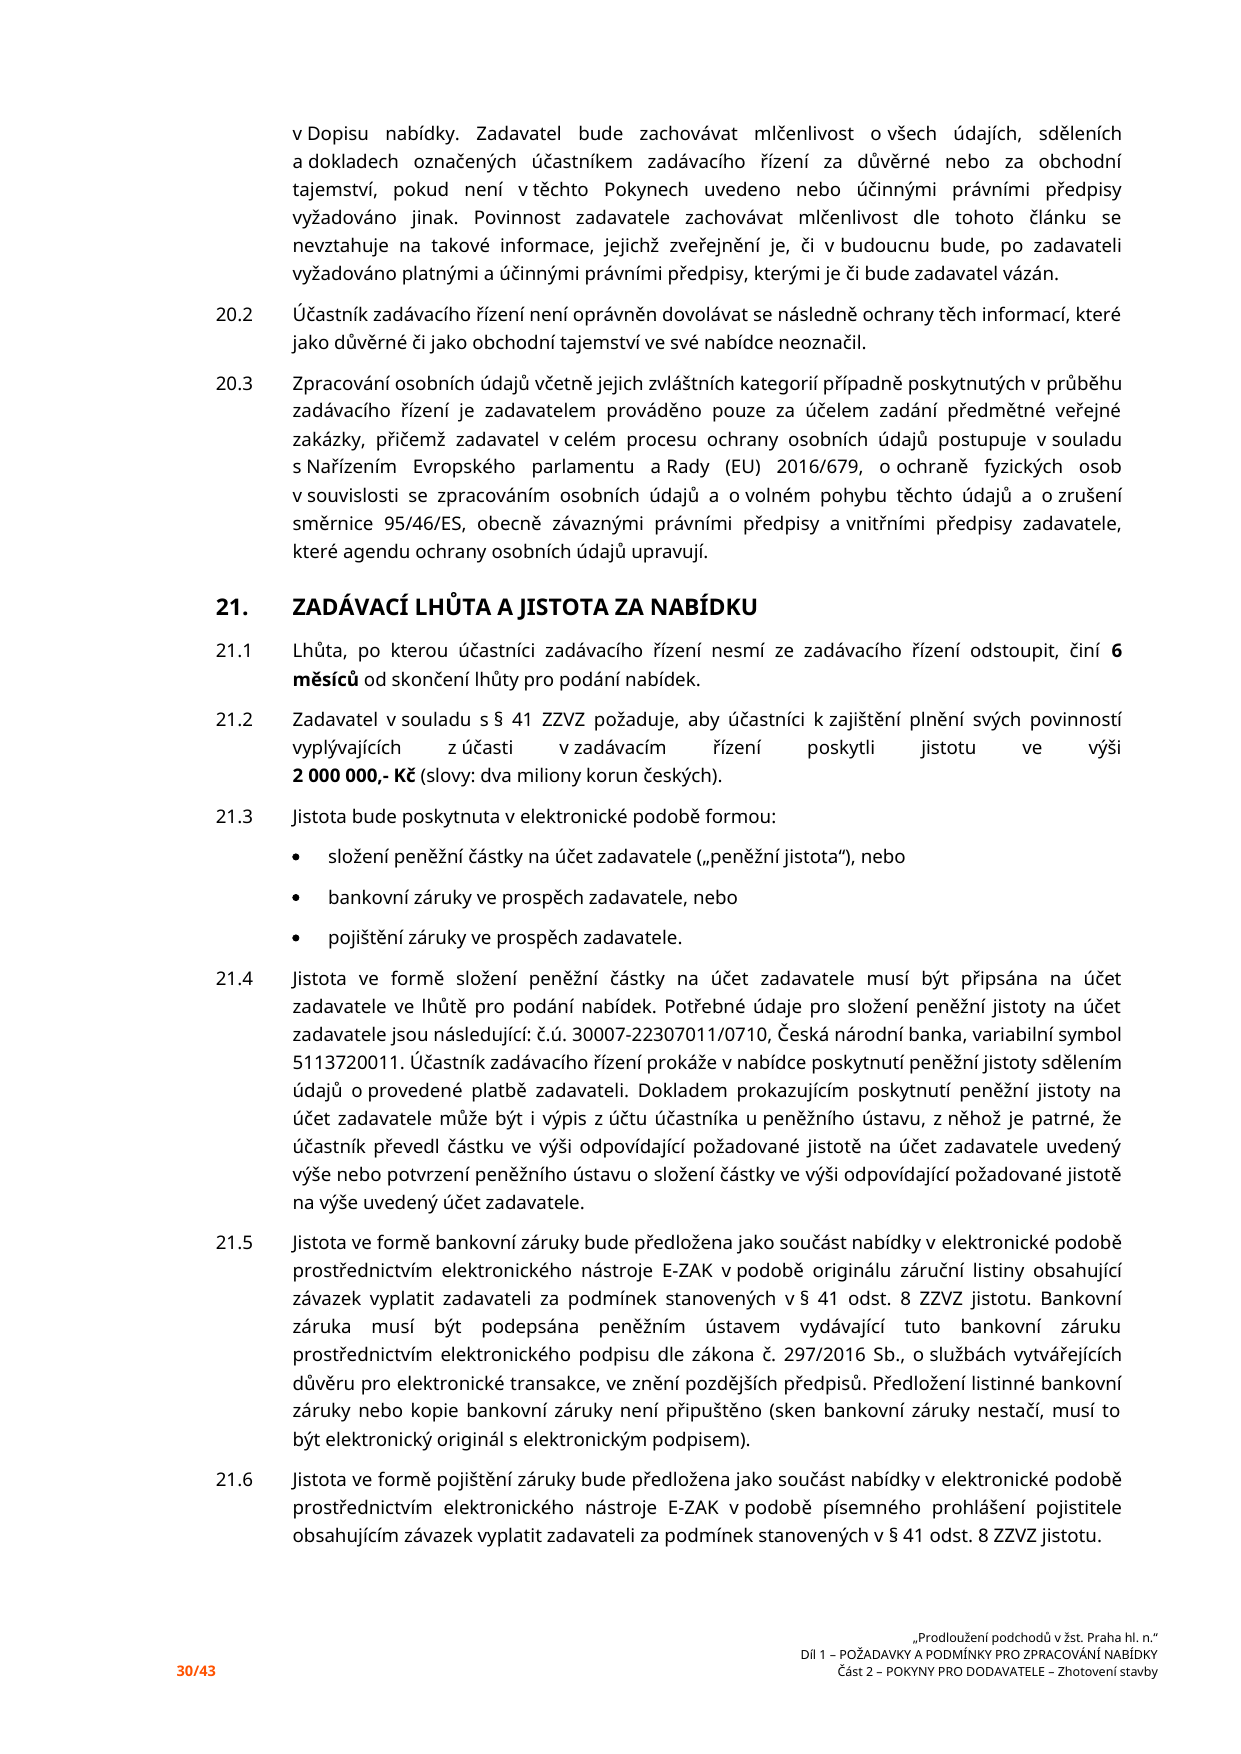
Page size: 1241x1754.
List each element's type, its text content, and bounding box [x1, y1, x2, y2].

text složení peněžní částky na účet zadavatele („peněžní jistota“), nebo [292, 843, 1122, 869]
text Zadavatel v souladu s § 41 ZZVZ požaduje, aby účastníci k zajištění plnění svých povinností vyplývajících z účasti v zadávacím řízení poskytli jistotu ve výši 2 000 000,- Kč (slovy: dva miliony korun českých). [216, 706, 1122, 788]
text Účastník zadávacího řízení není oprávněn dovolávat se následně ochrany těch informací, které jako důvěrné či jako obchodní tajemství ve své nabídce neoznačil. [216, 301, 1122, 355]
text Jistota bude poskytnuta v elektronické podobě formou: [216, 803, 1122, 828]
text Lhůta, po kterou účastníci zadávacího řízení nesmí ze zadávacího řízení odstoupit, činí 6 měsíců od skončení lhůty pro podání nabídek. [216, 638, 1122, 691]
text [216, 121, 1122, 286]
text Jistota ve formě složení peněžní částky na účet zadavatele musí být připsána na účet zadavatele ve lhůtě pro podání nabídek. Potřebné údaje pro složení peněžní jistoty na účet zadavatele jsou následující: č.ú. 30007-22307011/0710, Česká národní banka, variabilní symbol 5113720011. Účastník zadávacího řízení prokáže v nabídce poskytnutí peněžní jistoty sdělením údajů o provedené platbě zadavateli. Dokladem prokazujícím poskytnutí peněžní jistoty na účet zadavatele může být i výpis z účtu účastníka u peněžního ústavu, z něhož je patrné, že účastník převedl částku ve výši odpovídající požadované jistotě na účet zadavatele uvedený výše nebo potvrzení peněžního ústavu o složení částky ve výši odpovídající požadované jistotě na výše uvedený účet zadavatele. [216, 965, 1122, 1215]
text Jistota ve formě bankovní záruky bude předložena jako součást nabídky v elektronické podobě prostřednictvím elektronického nástroje E-ZAK v podobě originálu záruční listiny obsahující závazek vyplatit zadavateli za podmínek stanovených v § 41 odst. 8 ZZVZ jistotu. Bankovní záruka musí být podepsána peněžním ústavem vydávající tuto bankovní záruku prostřednictvím elektronického podpisu dle zákona č. 297/2016 Sb., o službách vytvářejících důvěru pro elektronické transakce, ve znění pozdějších předpisů. Předložení listinné bankovní záruky nebo kopie bankovní záruky není připuštěno (sken bankovní záruky nestačí, musí to být elektronický originál s elektronickým podpisem). [216, 1230, 1122, 1451]
text Jistota ve formě pojištění záruky bude předložena jako součást nabídky v elektronické podobě prostřednictvím elektronického nástroje E-ZAK v podobě písemného prohlášení pojistitele obsahujícím závazek vyplatit zadavateli za podmínek stanovených v § 41 odst. 8 ZZVZ jistotu. [216, 1466, 1122, 1548]
text ZADÁVACÍ LHŮTA A JISTOTA ZA NABÍDKU [216, 591, 1122, 622]
text Zpracování osobních údajů včetně jejich zvláštních kategorií případně poskytnutých v průběhu zadávacího řízení je zadavatelem prováděno pouze za účelem zadání předmětné veřejné zakázky, přičemž zadavatel v celém procesu ochrany osobních údajů postupuje v souladu s Nařízením Evropského parlamentu a Rady (EU) 2016/679, o ochraně fyzických osob v souvislosti se zpracováním osobních údajů a o volném pohybu těchto údajů a o zrušení směrnice 95/46/ES, obecně závaznými právními předpisy a vnitřními předpisy zadavatele, které agendu ochrany osobních údajů upravují. [216, 370, 1122, 563]
text pojištění záruky ve prospěch zadavatele. [292, 924, 1122, 950]
text bankovní záruky ve prospěch zadavatele, nebo [292, 884, 1122, 909]
